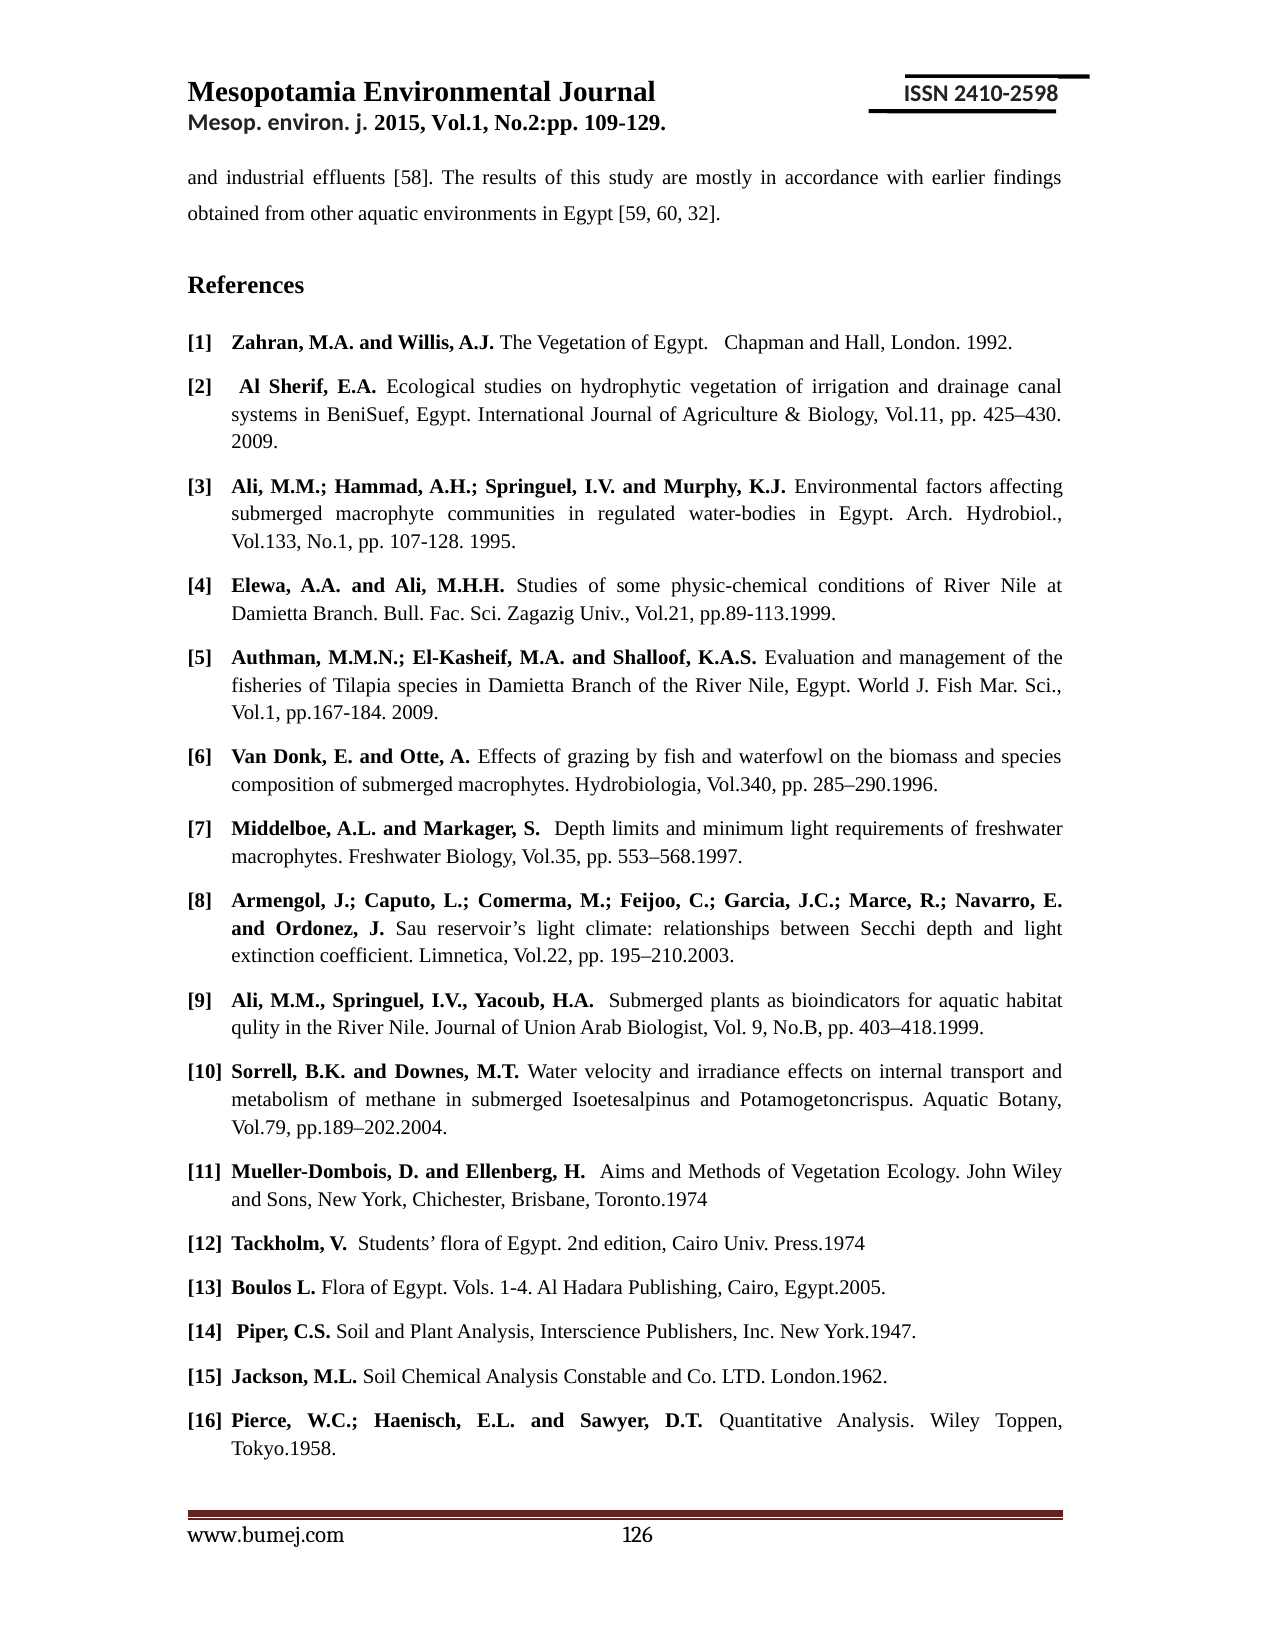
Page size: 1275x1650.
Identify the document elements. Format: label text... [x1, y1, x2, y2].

text Van Donk, E. and Otte, A. Effects of grazing by fish and waterfowl on the biomass and species composition of submerged macrophytes. Hydrobiologia, Vol.340, pp. 285–290.1996. [187, 744, 1063, 796]
text Pierce, W.C.; Haenisch, E.L. and Sawyer, D.T. Quantitative Analysis. Wiley Toppen, Tokyo.1958. [187, 1408, 1063, 1459]
text Boulos L. Flora of Egypt. Vols. 1-4. Al Hadara Publishing, Cairo, Egypt.2005. [187, 1275, 1063, 1299]
text Mueller-Dombois, D. and Ellenberg, H. Aims and Methods of Vegetation Ecology. John Wiley and Sons, New York, Chichester, Brisbane, Toronto.1974 [187, 1159, 1063, 1211]
text Tackholm, V. Students’ flora of Egypt. 2nd edition, Cairo Univ. Press.1974 [187, 1231, 1063, 1255]
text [187, 164, 1063, 225]
text References [187, 270, 1063, 299]
text Ali, M.M.; Hammad, A.H.; Springuel, I.V. and Murphy, K.J. Environmental factors affecting submerged macrophyte communities in regulated water-bodies in Egypt. Arch. Hydrobiol., Vol.133, No.1, pp. 107-128. 1995. [187, 473, 1063, 553]
text Sorrell, B.K. and Downes, M.T. Water velocity and irradiance effects on internal transport and metabolism of methane in submerged Isoetesalpinus and Potamogetoncrispus. Aquatic Botany, Vol.79, pp.189–202.2004. [187, 1059, 1063, 1139]
text Elewa, A.A. and Ali, M.H.H. Studies of some physic-chemical conditions of River Nile at Damietta Branch. Bull. Fac. Sci. Zagazig Univ., Vol.21, pp.89-113.1999. [187, 573, 1063, 625]
text Middelboe, A.L. and Markager, S. Depth limits and minimum light requirements of freshwater macrophytes. Freshwater Biology, Vol.35, pp. 553–568.1997. [187, 816, 1063, 868]
text Al Sherif, E.A. Ecological studies on hydrophytic vegetation of irrigation and drainage canal systems in BeniSuef, Egypt. International Journal of Agriculture & Biology, Vol.11, pp. 425–430. 2009. [187, 374, 1063, 453]
text Piper, C.S. Soil and Plant Analysis, Interscience Publishers, Inc. New York.1947. [187, 1319, 1063, 1343]
text Authman, M.M.N.; El-Kasheif, M.A. and Shalloof, K.A.S. Evaluation and management of the fisheries of Tilapia species in Damietta Branch of the River Nile, Egypt. World J. Fish Mar. Sci., Vol.1, pp.167-184. 2009. [187, 645, 1063, 724]
text Jackson, M.L. Soil Chemical Analysis Constable and Co. LTD. London.1962. [187, 1364, 1063, 1388]
text Armengol, J.; Caputo, L.; Comerma, M.; Feijoo, C.; Garcia, J.C.; Marce, R.; Navarro, E. and Ordonez, J. Sau reservoir’s light climate: relationships between Secchi depth and light extinction coefficient. Limnetica, Vol.22, pp. 195–210.2003. [187, 888, 1063, 967]
text Ali, M.M., Springuel, I.V., Yacoub, H.A. Submerged plants as bioindicators for aquatic habitat qulity in the River Nile. Journal of Union Arab Biologist, Vol. 9, No.B, pp. 403–418.1999. [187, 988, 1063, 1039]
text Zahran, M.A. and Willis, A.J. The Vegetation of Egypt. Chapman and Hall, London. 1992. [187, 330, 1063, 354]
